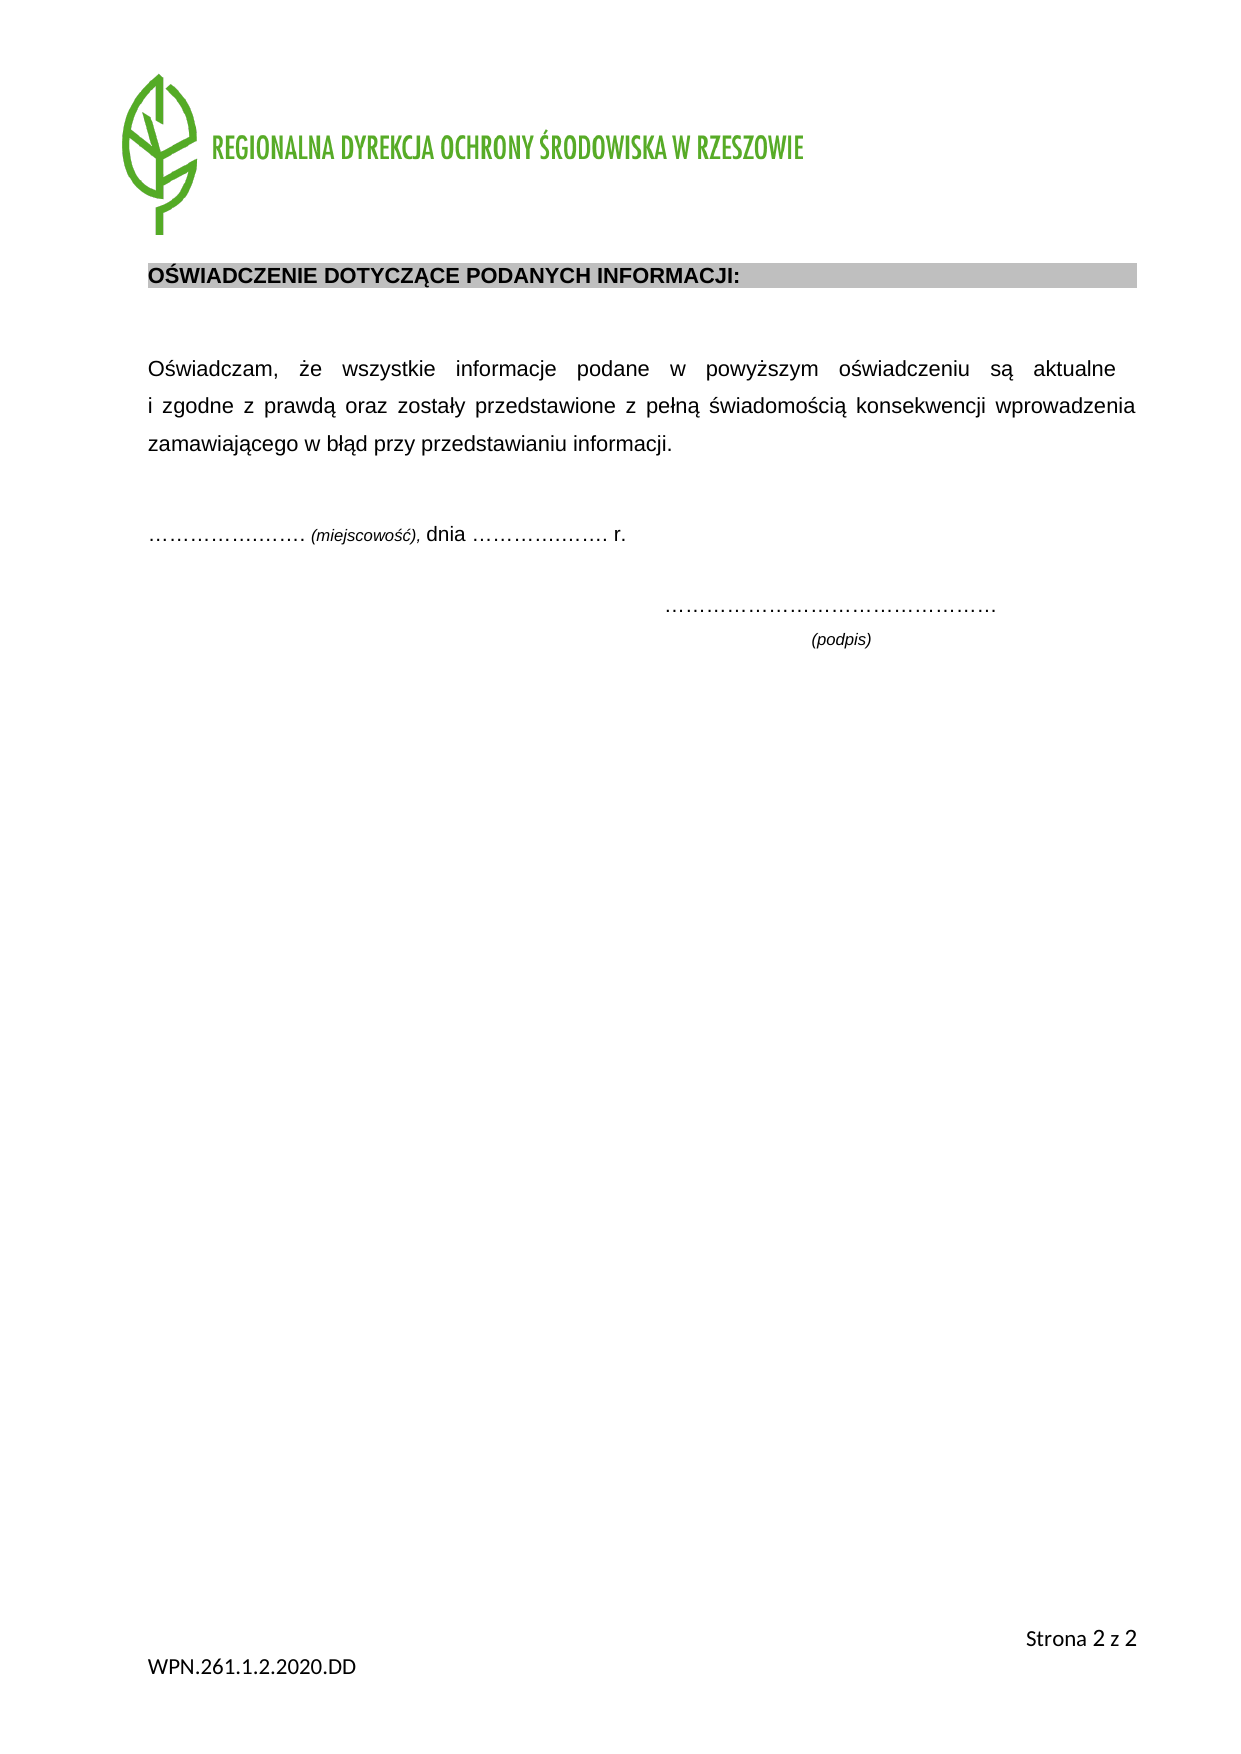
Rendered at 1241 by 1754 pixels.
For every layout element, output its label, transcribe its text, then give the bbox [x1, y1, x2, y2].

text OŚWIADCZENIE DOTYCZĄCE PODANYCH INFORMACJI: [148, 263, 1137, 288]
picture [118, 73, 823, 236]
text Oświadczam, że wszystkie informacje podane w powyższym oświadczeniu są aktualne i zgodne z prawdą oraz zostały przedstawione z pełną świadomością konsekwencji wprowadzenia zamawiającego w błąd przy przedstawianiu informacji. [148, 355, 1137, 456]
text …………….……. (miejscowość), dnia ………….……. r. [148, 521, 1137, 545]
text (podpis) [738, 629, 1137, 648]
text ………………………………………… [148, 593, 1137, 617]
